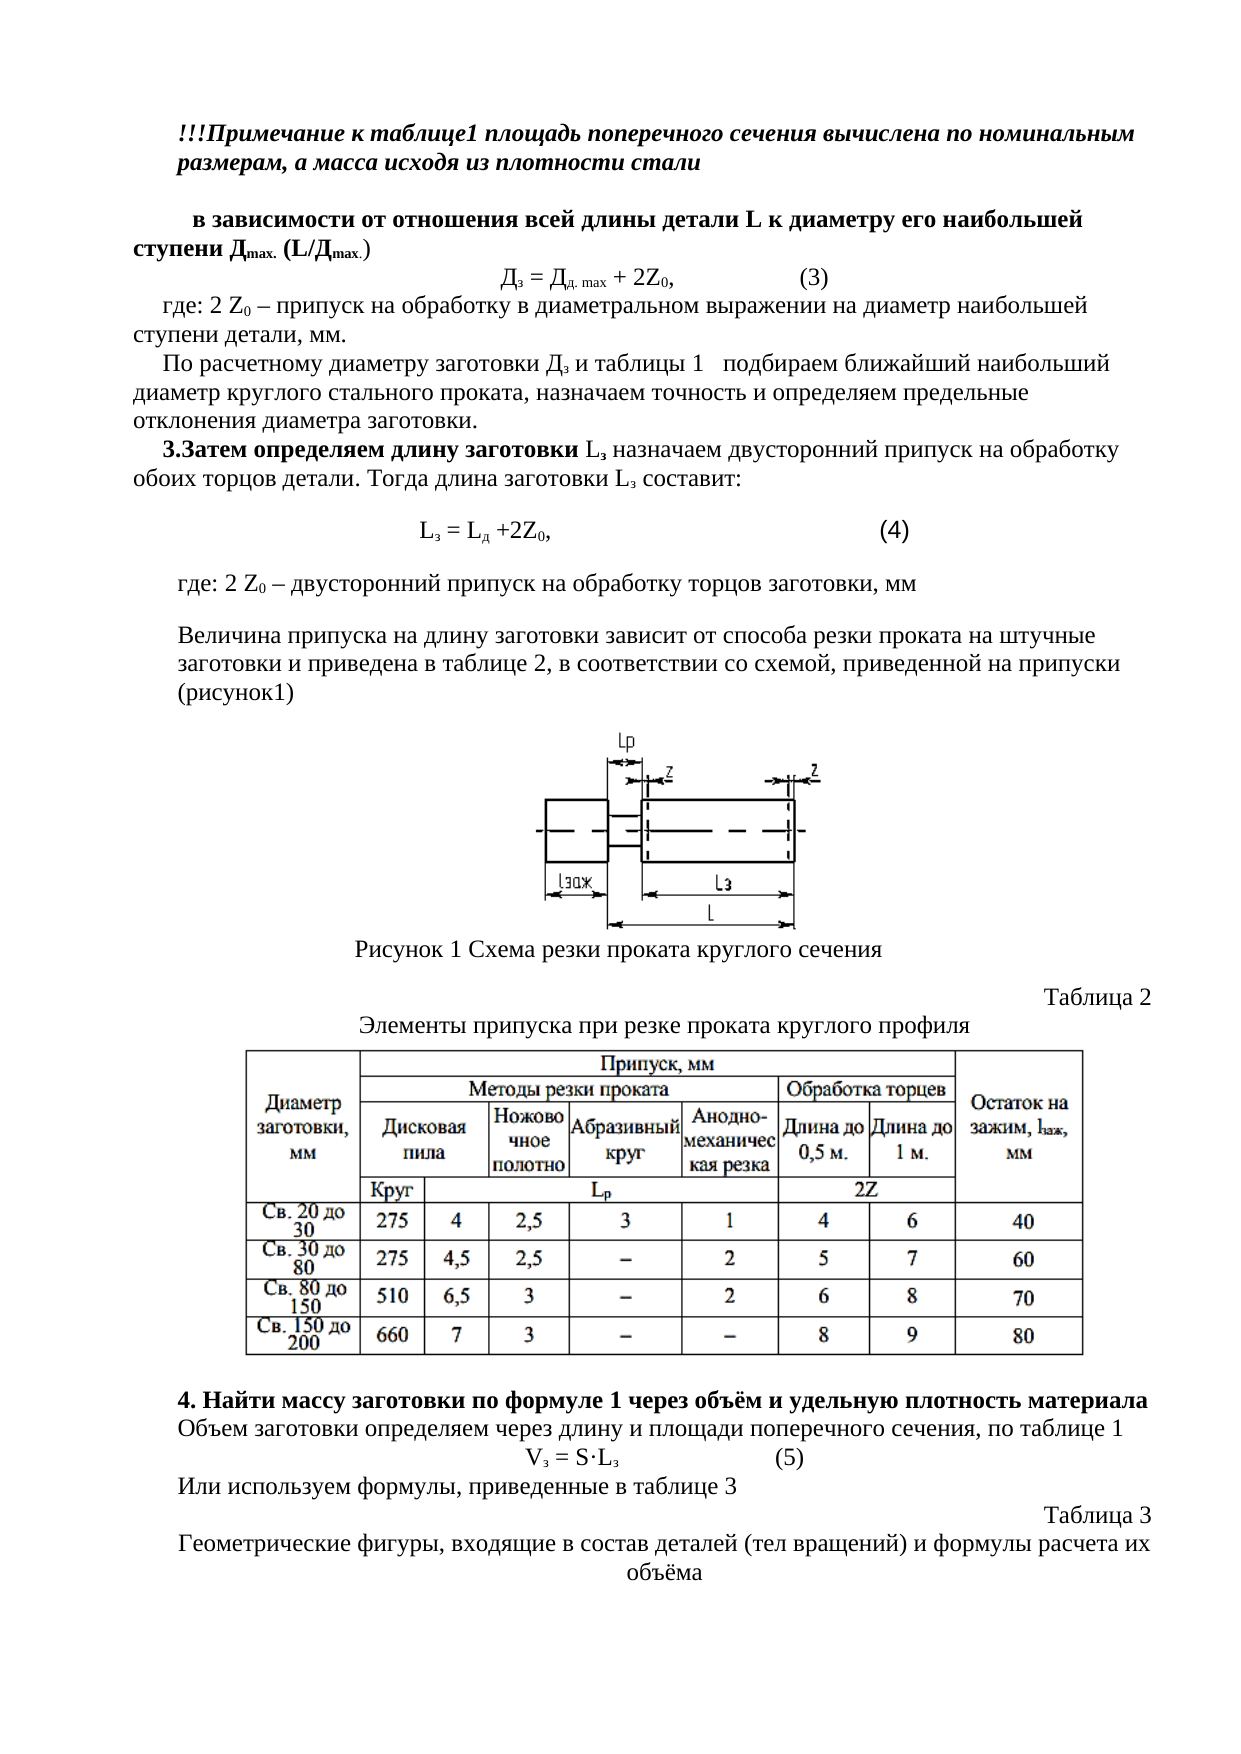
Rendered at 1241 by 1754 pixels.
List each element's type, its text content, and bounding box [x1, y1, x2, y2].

text Vз = S·Lз (5) [177, 1442, 1152, 1471]
text Таблица 2 [177, 982, 1152, 1011]
text в зависимости от отношения всей длины детали L к диаметру его наибольшей ступени Дmax. (L/Дmax.) [133, 204, 1152, 262]
text где: 2 Z0 – припуск на обработку в диаметральном выражении на диаметр наибольшей ступени детали, мм. [133, 291, 1152, 348]
text 3.Затем определяем длину заготовки Lз назначаем двусторонний припуск на обработку обоих торцов детали. Тогда длина заготовки Lз составит: [133, 434, 1152, 492]
text 4. Найти массу заготовки по формуле 1 через объём и удельную плотность материала [177, 1385, 1152, 1413]
text Таблица 3 [177, 1500, 1152, 1528]
text Величина припуска на длину заготовки зависит от способа резки проката на штучные заготовки и приведена в таблице 2, в соответствии со схемой, приведенной на припуски (рисунок1) [177, 620, 1152, 706]
text Элементы припуска при резке проката круглого профиля [177, 1011, 1152, 1039]
picture [238, 1039, 1091, 1366]
text Или используем формулы, приведенные в таблице 3 [177, 1471, 1152, 1500]
text Геометрические фигуры, входящие в состав деталей (тел вращений) и формулы расчета их объёма [177, 1528, 1152, 1586]
text !!!Примечание к таблице1 площадь поперечного сечения вычислена по номинальным размерам, а масса исходя из плотности стали [177, 118, 1152, 176]
text где: 2 Z0 – двусторонний припуск на обработку торцов заготовки, мм [177, 568, 1152, 596]
text По расчетному диаметру заготовки Дз и таблицы 1 подбираем ближайший наибольший диаметр круглого стального проката, назначаем точность и определяем предельные отклонения диаметра заготовки. [133, 348, 1152, 434]
text Дз = Дд. max + 2Z0, (3) [177, 262, 1152, 291]
text Lз = Lд +2Z0, (4) [177, 515, 1152, 544]
text Объем заготовки определяем через длину и площади поперечного сечения, по таблице 1 [177, 1413, 1152, 1442]
text Рисунок 1 Схема резки проката круглого сечения [177, 934, 1152, 963]
